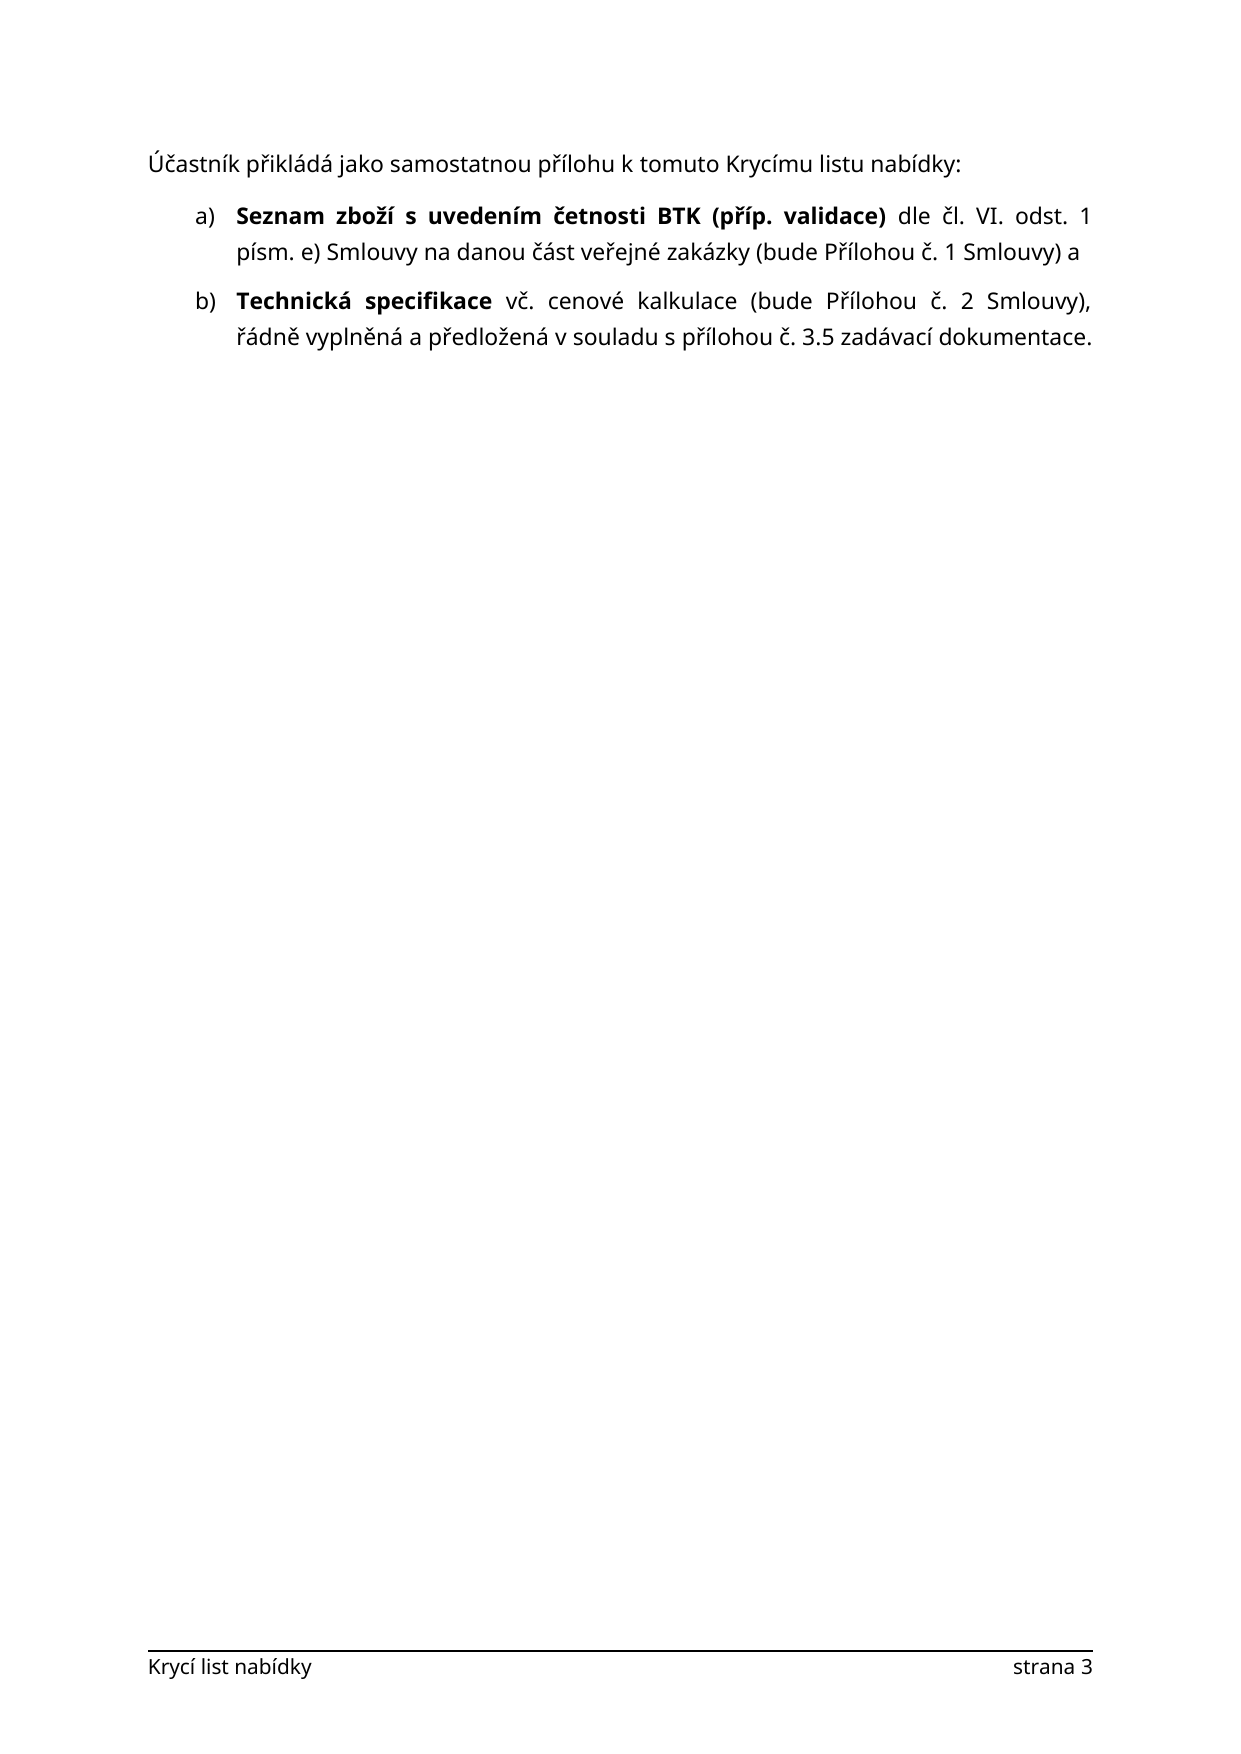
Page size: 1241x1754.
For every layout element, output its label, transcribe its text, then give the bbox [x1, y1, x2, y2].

text Účastník přikládá jako samostatnou přílohu k tomuto Krycímu listu nabídky: [148, 148, 1093, 179]
list Seznam zboží s uvedením četnosti BTK (příp. validace) dle čl. VI. odst. 1 písm. e) Smlouvy na danou část veřejné zakázky (bude Přílohou č. 1 Smlouvy) a [195, 200, 1093, 267]
list Technická specifikace vč. cenové kalkulace (bude Přílohou č. 2 Smlouvy), řádně vyplněná a předložená v souladu s přílohou č. 3.5 zadávací dokumentace. [195, 284, 1093, 352]
